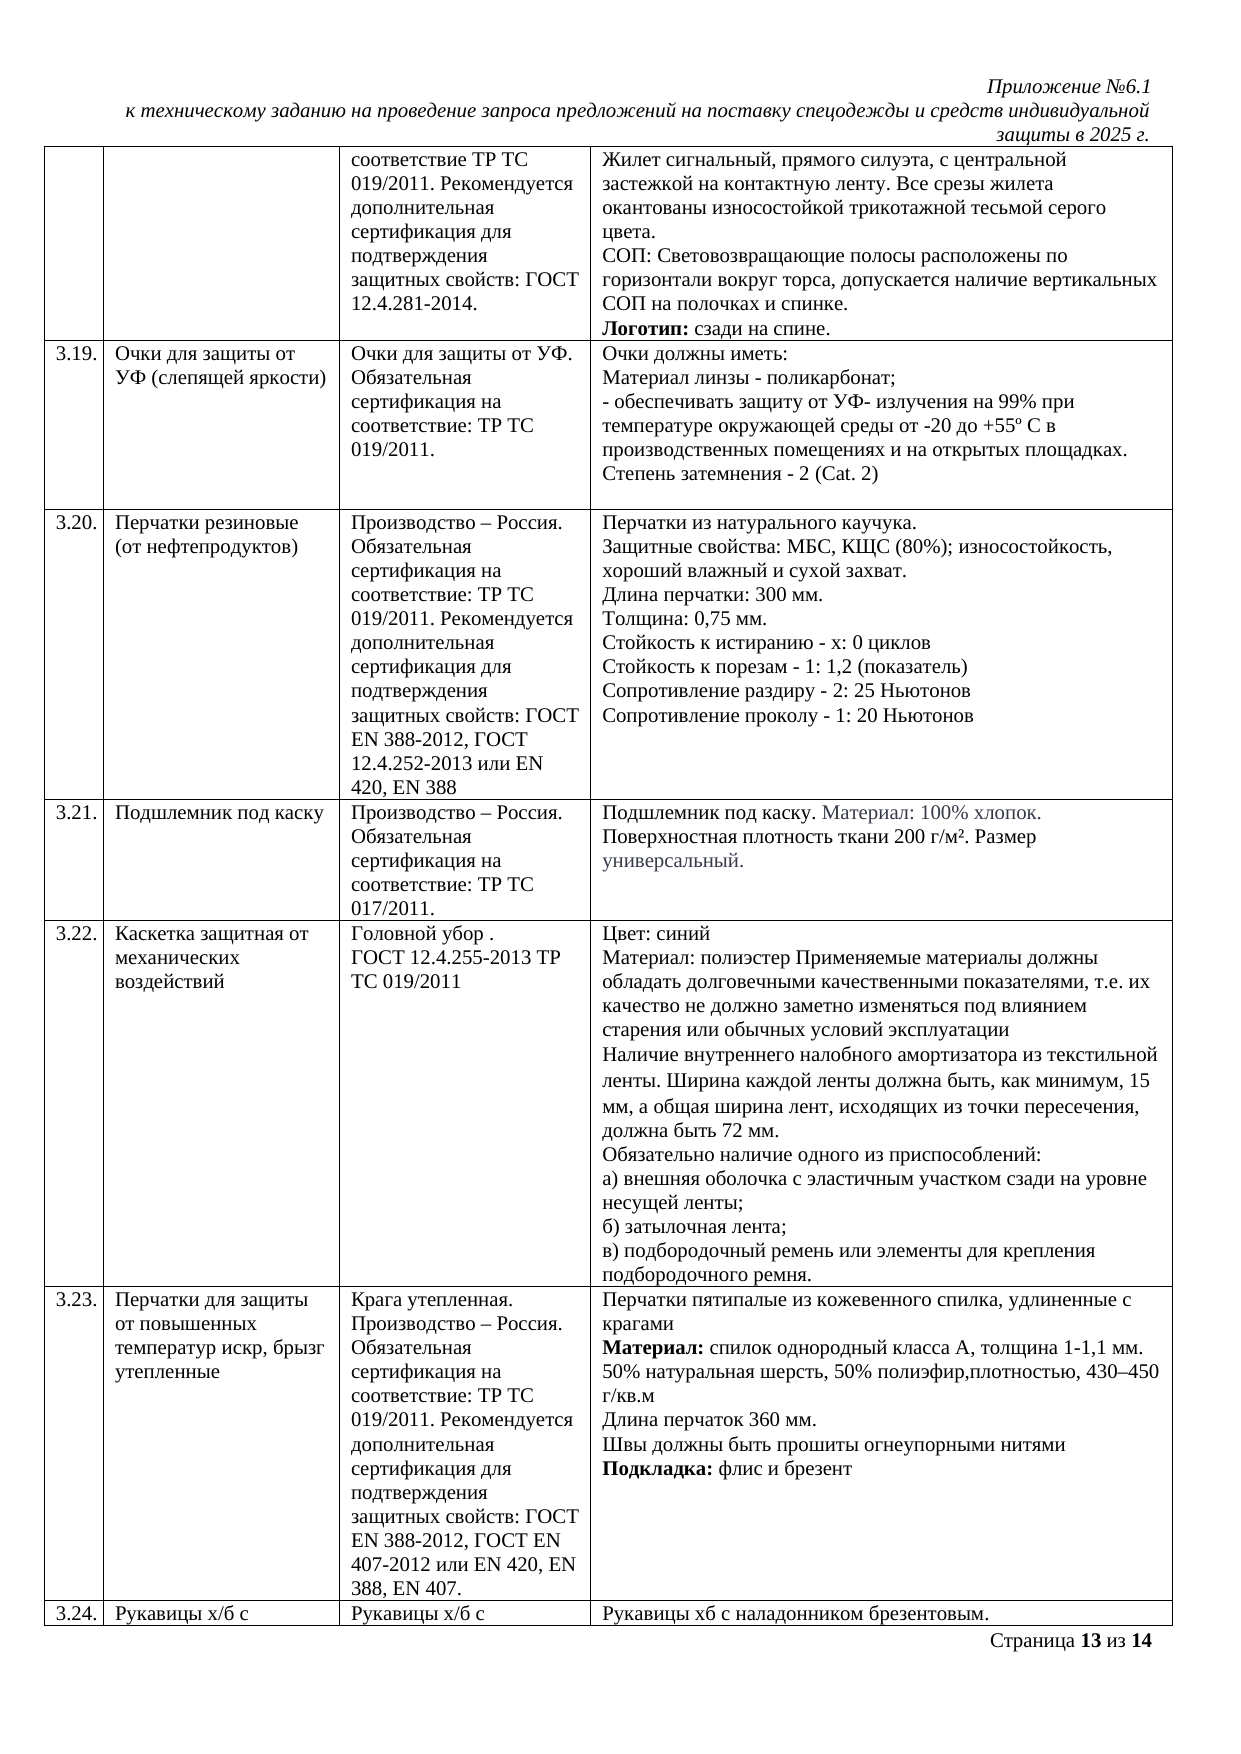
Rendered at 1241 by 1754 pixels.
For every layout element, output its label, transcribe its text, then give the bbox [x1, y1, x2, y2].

table_cell Каскетка защитная от механических воздействий [104, 921, 339, 1286]
table_cell Производство – Россия. Обязательная сертификация на соответствие: ТР ТС 019/2011. Рекомендуется дополнительная сертификация для подтверждения защитных свойств: ГОСТ EN 388-2012, ГОСТ 12.4.252-2013 или EN 420, EN 388 [340, 510, 590, 799]
table_cell [45, 341, 103, 509]
table_cell Очки должны иметь: Материал линзы - поликарбонат; - обеспечивать защиту от УФ- излучения на 99% при температуре окружающей среды от -20 до +55º С в производственных помещениях и на открытых площадках. Степень затемнения - 2 (Cat. 2) [591, 341, 1172, 509]
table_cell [591, 147, 1172, 339]
table_cell [45, 510, 103, 799]
table_cell Перчатки резиновые (от нефтепродуктов) [104, 510, 339, 799]
table_cell [45, 800, 103, 920]
table_cell Подшлемник под каску [104, 800, 339, 920]
table_cell [45, 1287, 103, 1600]
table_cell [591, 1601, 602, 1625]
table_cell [340, 147, 590, 339]
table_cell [340, 1601, 590, 1625]
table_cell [104, 147, 339, 339]
table_cell [45, 921, 103, 1286]
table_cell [104, 1601, 339, 1625]
table_cell [45, 1601, 103, 1625]
table_cell Крага утепленная. Производство – Россия. Обязательная сертификация на соответствие: ТР ТС 019/2011. Рекомендуется дополнительная сертификация для подтверждения защитных свойств: ГОСТ EN 388-2012, ГОСТ EN 407-2012 или EN 420, EN 388, EN 407. [340, 1287, 590, 1600]
table_cell Перчатки пятипалые из кожевенного спилка, удлиненные с крагами Материал: спилок однородный класса А, толщина 1-1,1 мм. 50% натуральная шерсть, 50% полиэфир,плотностью, 430–450 г/кв.м Длина перчаток 360 мм. Швы должны быть прошиты огнеупорными нитями Подкладка: флис и брезент [591, 1287, 1172, 1600]
table_cell Перчатки из натурального каучука. Защитные свойства: МБС, КЩС (80%); износостойкость, хороший влажный и сухой захват. Длина перчатки: 300 мм. Толщина: 0,75 мм. Стойкость к истиранию - x: 0 циклов Стойкость к порезам - 1: 1,2 (показатель) Сопротивление раздиру - 2: 25 Ньютонов Сопротивление проколу - 1: 20 Ньютонов [591, 510, 1172, 799]
table_cell Цвет: синий Материал: полиэстер Применяемые материалы должны обладать долговечными качественными показателями, т.е. их качество не должно заметно изменяться под влиянием старения или обычных условий эксплуатации Наличие внутреннего налобного амортизатора из текстильной ленты. Ширина каждой ленты должна быть, как минимум, 15 мм, а общая ширина лент, исходящих из точки пересечения, должна быть 72 мм. Обязательно наличие одного из приспособлений: а) внешняя оболочка с эластичным участком сзади на уровне несущей ленты; б) затылочная лента; в) подбородочный ремень или элементы для крепления подбородочного ремня. [591, 921, 1172, 1286]
table_cell Очки для защиты от УФ. Обязательная сертификация на соответствие: ТР ТС 019/2011. [340, 341, 590, 509]
table_cell Перчатки для защиты от повышенных температур искр, брызг утепленные [104, 1287, 339, 1600]
table_cell Производство – Россия. Обязательная сертификация на соответствие: ТР ТС 017/2011. [340, 800, 590, 920]
table_cell Головной убор . ГОСТ 12.4.255-2013 ТР ТС 019/2011 [340, 921, 590, 1286]
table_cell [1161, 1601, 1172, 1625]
table_cell [45, 147, 103, 339]
table_cell Очки для защиты от УФ (слепящей яркости) [104, 341, 339, 509]
table_cell Подшлемник под каску. Материал: 100% хлопок. Поверхностная плотность ткани 200 г/м². Размер универсальный. [591, 800, 1172, 920]
